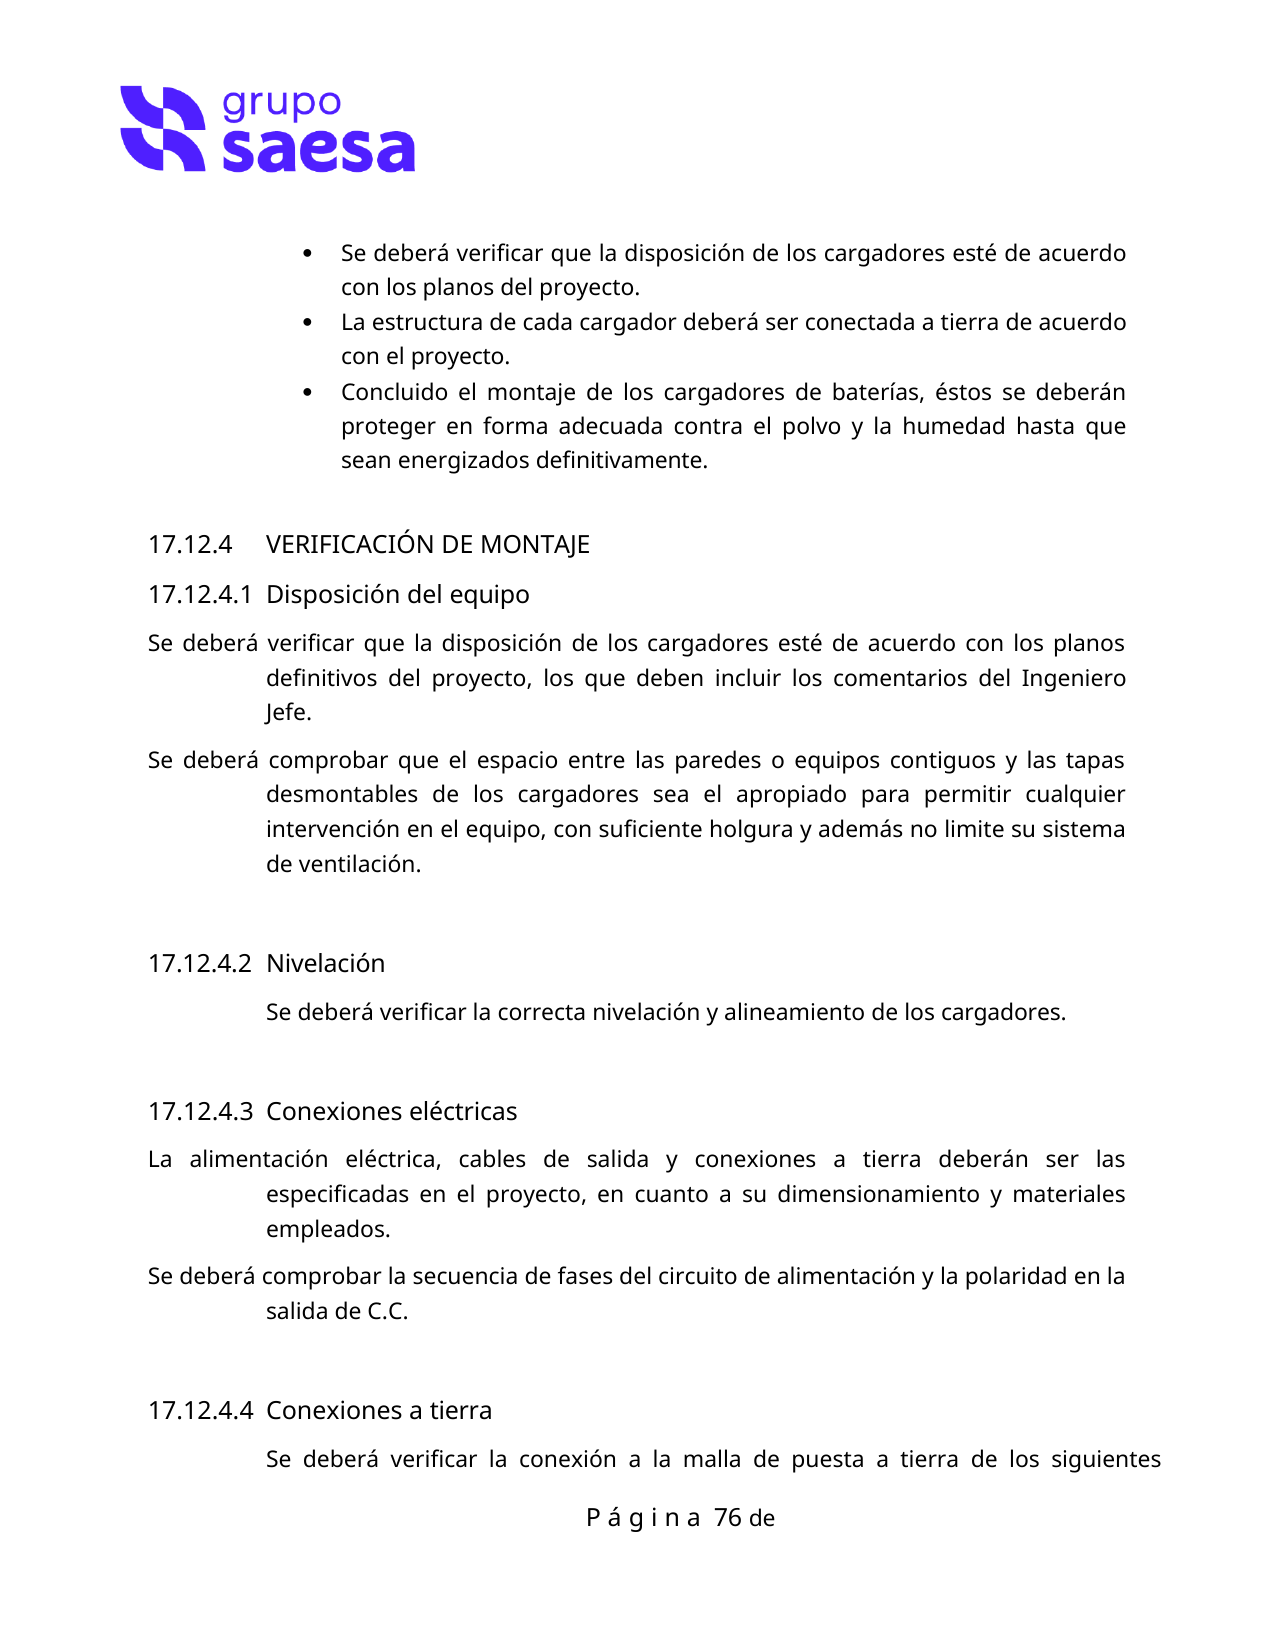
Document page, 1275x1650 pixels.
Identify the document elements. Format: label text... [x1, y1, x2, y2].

list Concluido el montaje de los cargadores de baterías, éstos se deberán proteger en forma adecuada contra el polvo y la humedad hasta que sean energizados definitivamente. [303, 375, 1128, 475]
list Se deberá verificar que la disposición de los cargadores esté de acuerdo con los planos del proyecto. [303, 236, 1128, 302]
subtitle Conexiones eléctricas [148, 1093, 1162, 1127]
subtitle Conexiones a tierra [148, 1392, 1162, 1426]
list La estructura de cada cargador deberá ser conectada a tierra de acuerdo con el proyecto. [303, 306, 1127, 372]
picture [112, 79, 419, 175]
text Se deberá verificar la conexión a la malla de puesta a tierra de los siguientes puntos: [266, 1443, 1162, 1474]
text Se deberá verificar que la disposición de los cargadores esté de acuerdo con los planos definitivos del proyecto, los que deben incluir los comentarios del Ingeniero Jefe. [148, 627, 1127, 728]
text Se deberá comprobar que el espacio entre las paredes o equipos contiguos y las tapas desmontables de los cargadores sea el apropiado para permitir cualquier intervención en el equipo, con suficiente holgura y además no limite su sistema de ventilación. [148, 744, 1127, 879]
text Se deberá verificar la correcta nivelación y alineamiento de los cargadores. [266, 996, 1162, 1027]
subtitle Nivelación [148, 945, 1162, 979]
text La alimentación eléctrica, cables de salida y conexiones a tierra deberán ser las especificadas en el proyecto, en cuanto a su dimensionamiento y materiales empleados. [148, 1143, 1127, 1244]
subtitle Disposición del equipo [148, 577, 1162, 611]
text Se deberá comprobar la secuencia de fases del circuito de alimentación y la polaridad en la salida de C.C. [148, 1260, 1127, 1326]
subtitle VERIFICACIÓN DE MONTAJE [148, 526, 1162, 560]
